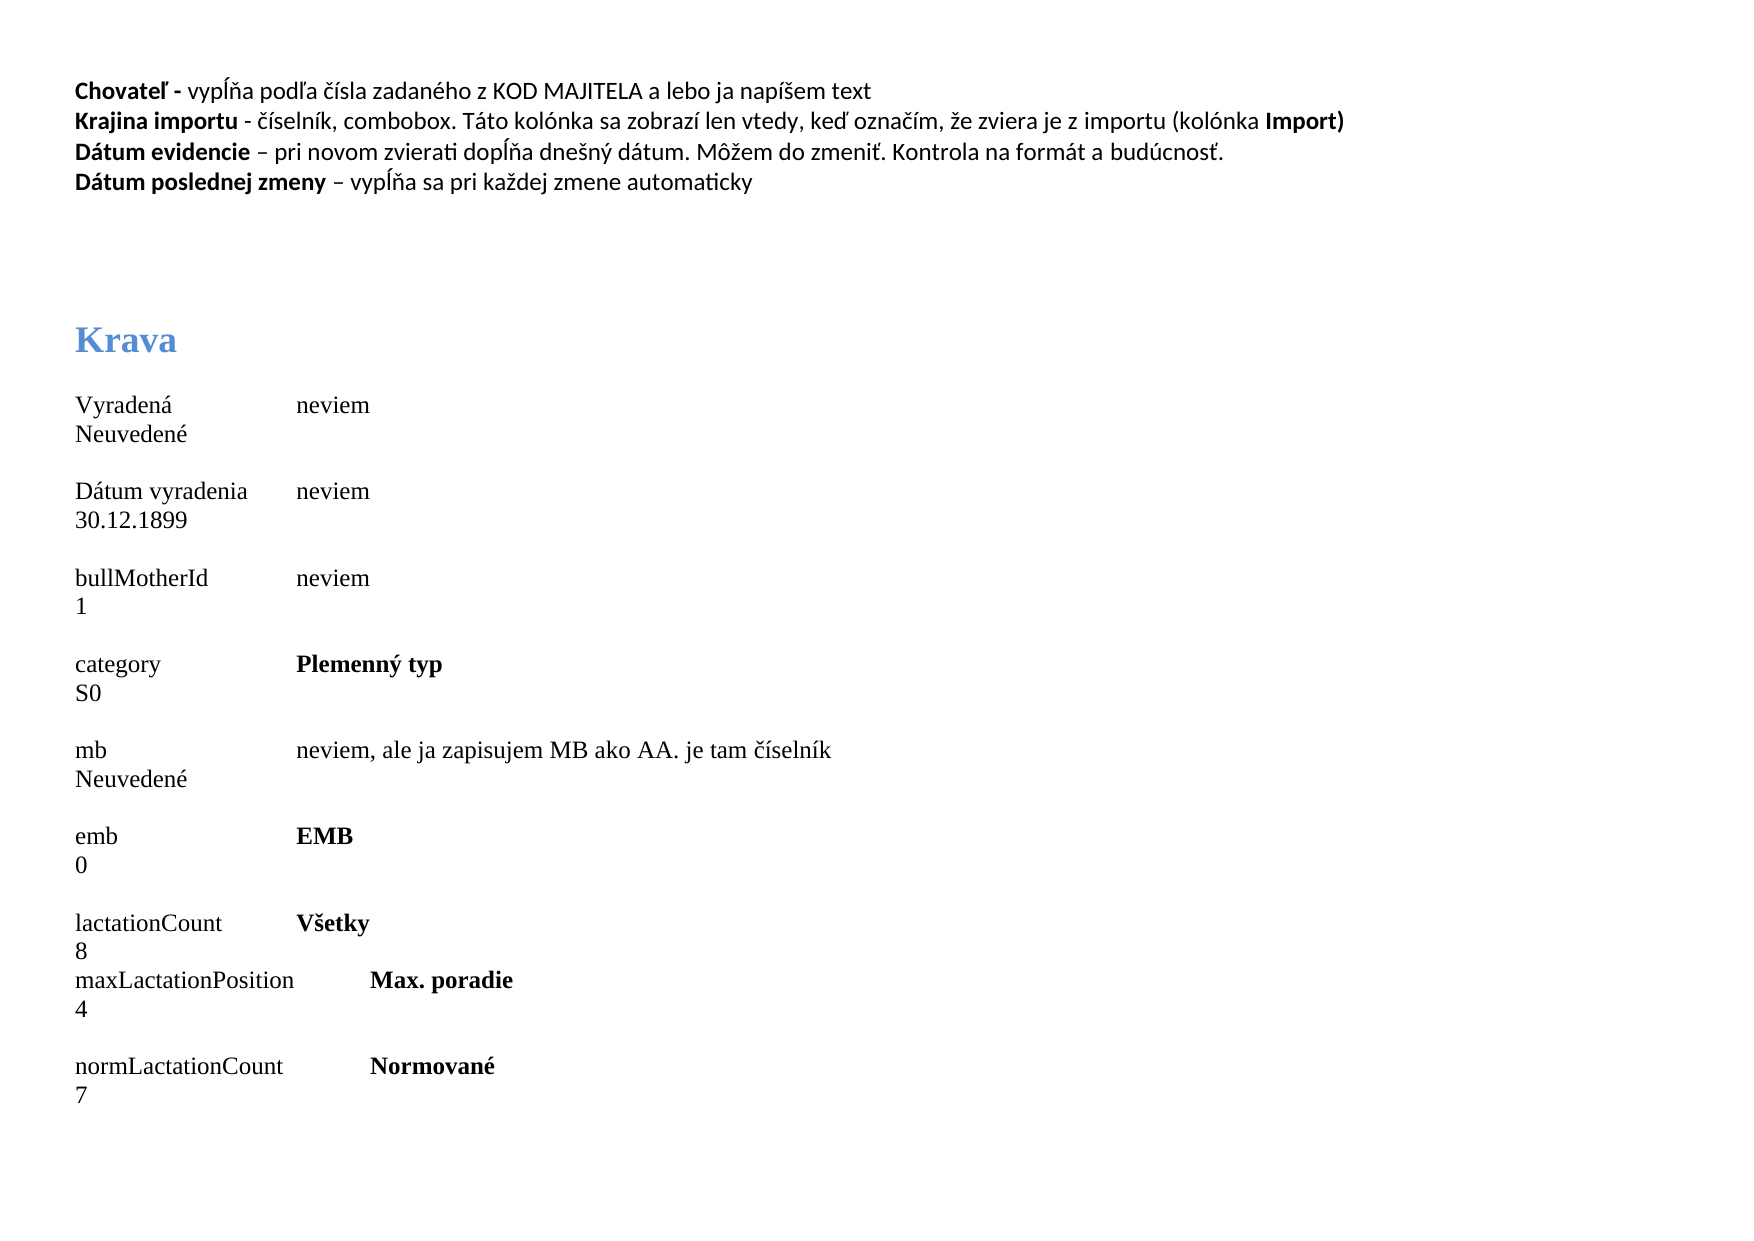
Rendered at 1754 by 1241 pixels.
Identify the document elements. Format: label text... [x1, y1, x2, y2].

text bullMotherId neviem [75, 563, 1679, 591]
text mb neviem, ale ja zapisujem MB ako AA. je tam číselník [75, 735, 1679, 764]
text 4 [75, 994, 1679, 1023]
text Dátum evidencie – pri novom zvierati dopĺňa dnešný dátum. Môžem do zmeniť. Kontrola na formát a budúcnosť. [75, 136, 1704, 167]
text Krajina importu - číselník, combobox. Táto kolónka sa zobrazí len vtedy, keď označím, že zviera je z importu (kolónka Import) [75, 106, 1704, 136]
text emb EMB [75, 821, 1679, 850]
text Vyradená neviem [75, 390, 1679, 419]
text 1 [75, 591, 1679, 620]
text 0 [75, 850, 1679, 879]
text category Plemenný typ [75, 649, 1679, 678]
text 7 [75, 1080, 1679, 1109]
text Neuvedené [75, 764, 1679, 793]
text Neuvedené [75, 419, 1679, 448]
text lactationCount Všetky [75, 908, 1679, 936]
text Dátum vyradenia neviem [75, 476, 1679, 505]
text 8 [75, 936, 1679, 965]
text Dátum poslednej zmeny – vypĺňa sa pri každej zmene automaticky [75, 167, 1704, 197]
text maxLactationPosition Max. poradie [75, 965, 1679, 994]
text Krava [75, 318, 1679, 361]
text S0 [75, 678, 1679, 706]
text 30.12.1899 [75, 505, 1679, 534]
text normLactationCount Normované [75, 1051, 1679, 1080]
text Chovateľ - vypĺňa podľa čísla zadaného z KOD MAJITELA a lebo ja napíšem text [75, 75, 1704, 106]
